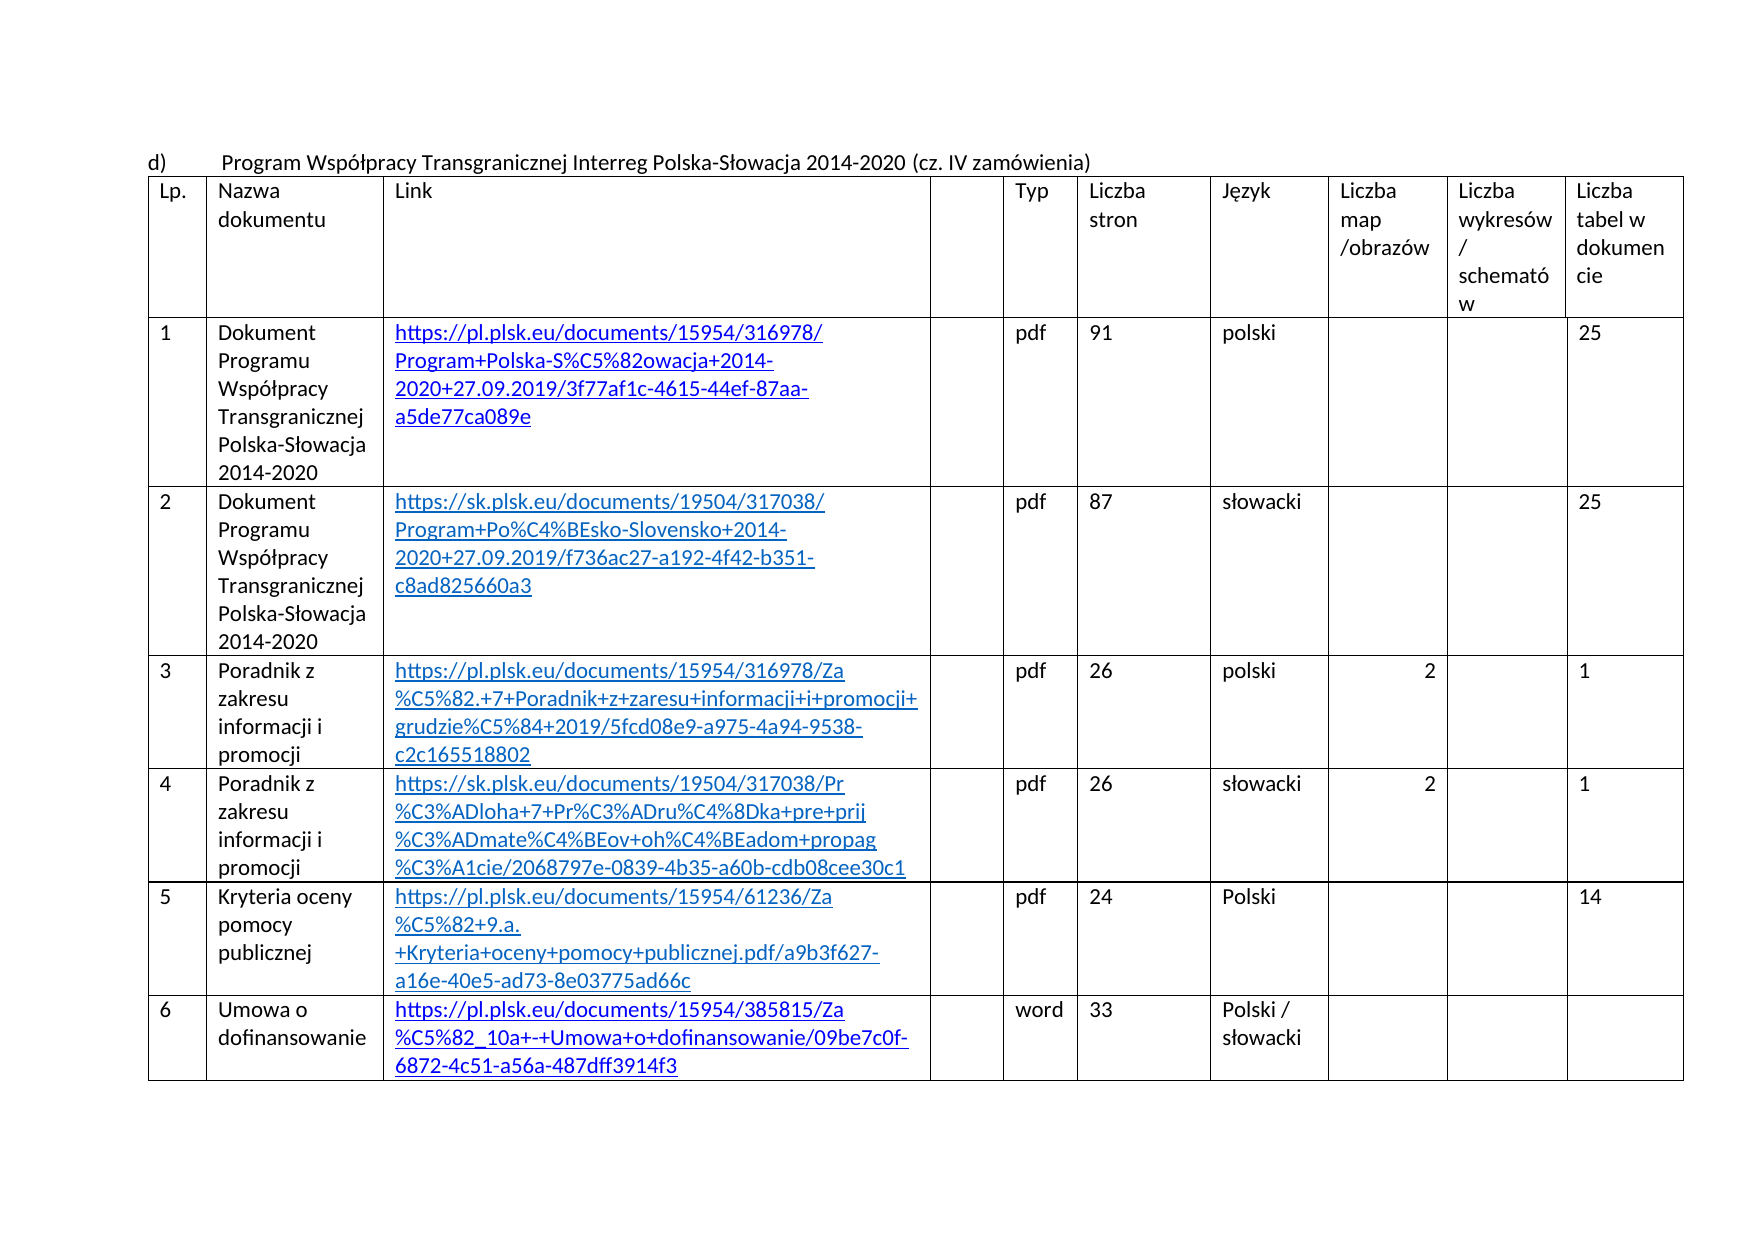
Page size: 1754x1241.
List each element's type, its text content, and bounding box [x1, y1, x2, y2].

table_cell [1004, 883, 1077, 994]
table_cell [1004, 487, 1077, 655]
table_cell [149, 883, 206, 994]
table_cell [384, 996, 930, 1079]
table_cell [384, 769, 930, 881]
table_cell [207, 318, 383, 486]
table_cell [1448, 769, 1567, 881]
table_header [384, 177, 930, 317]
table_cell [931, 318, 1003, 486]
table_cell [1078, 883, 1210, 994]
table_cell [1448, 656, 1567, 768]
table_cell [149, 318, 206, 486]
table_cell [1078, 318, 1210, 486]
list Program Współpracy Transgranicznej Interreg Polska-Słowacja 2014-2020 (cz. IV zamówienia) [148, 148, 1606, 176]
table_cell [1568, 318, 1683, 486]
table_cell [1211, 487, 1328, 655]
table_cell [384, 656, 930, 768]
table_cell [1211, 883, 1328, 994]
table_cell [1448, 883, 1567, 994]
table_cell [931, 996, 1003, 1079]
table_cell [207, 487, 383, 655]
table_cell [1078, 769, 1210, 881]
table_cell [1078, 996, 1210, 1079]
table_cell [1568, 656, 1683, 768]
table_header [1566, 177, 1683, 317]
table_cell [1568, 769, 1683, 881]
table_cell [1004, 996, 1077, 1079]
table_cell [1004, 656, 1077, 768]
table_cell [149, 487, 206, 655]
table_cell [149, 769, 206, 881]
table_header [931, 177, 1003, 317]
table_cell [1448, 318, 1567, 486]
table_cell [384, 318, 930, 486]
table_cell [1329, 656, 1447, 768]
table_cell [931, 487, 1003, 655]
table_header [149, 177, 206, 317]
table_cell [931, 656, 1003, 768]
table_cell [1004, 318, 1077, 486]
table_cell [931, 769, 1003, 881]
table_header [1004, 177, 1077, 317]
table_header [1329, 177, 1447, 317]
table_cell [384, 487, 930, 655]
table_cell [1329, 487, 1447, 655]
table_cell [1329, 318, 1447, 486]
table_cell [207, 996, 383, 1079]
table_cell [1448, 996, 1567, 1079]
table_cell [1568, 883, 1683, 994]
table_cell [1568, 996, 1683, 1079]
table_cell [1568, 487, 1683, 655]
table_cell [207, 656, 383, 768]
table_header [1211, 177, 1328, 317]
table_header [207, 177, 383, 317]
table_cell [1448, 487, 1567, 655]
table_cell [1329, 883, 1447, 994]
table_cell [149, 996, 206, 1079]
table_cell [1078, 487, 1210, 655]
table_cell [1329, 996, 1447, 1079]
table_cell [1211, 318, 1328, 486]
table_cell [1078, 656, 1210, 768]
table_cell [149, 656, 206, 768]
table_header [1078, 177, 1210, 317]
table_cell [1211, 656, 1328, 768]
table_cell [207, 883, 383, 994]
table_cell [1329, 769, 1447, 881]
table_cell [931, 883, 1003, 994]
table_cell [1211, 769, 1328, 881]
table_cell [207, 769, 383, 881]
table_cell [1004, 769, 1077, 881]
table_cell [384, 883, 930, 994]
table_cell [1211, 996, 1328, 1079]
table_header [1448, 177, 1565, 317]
